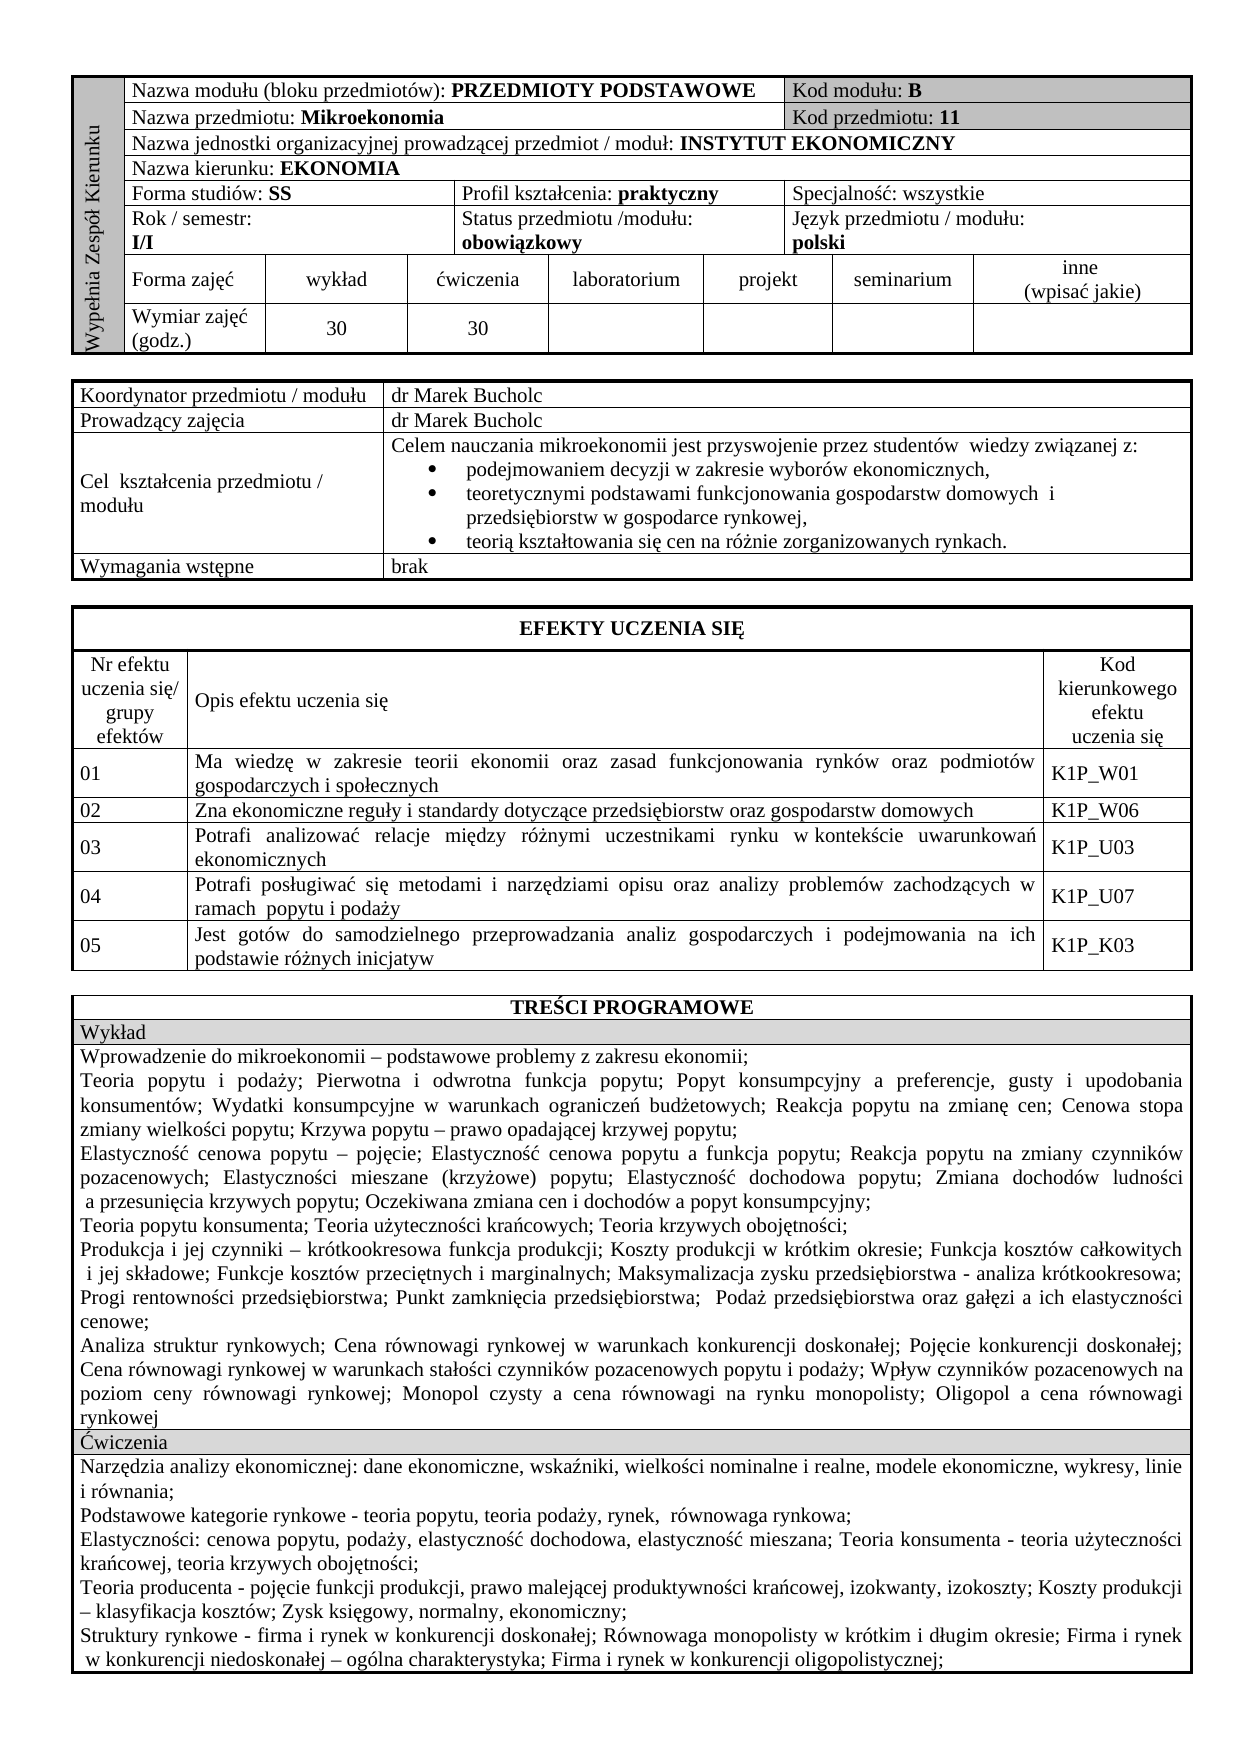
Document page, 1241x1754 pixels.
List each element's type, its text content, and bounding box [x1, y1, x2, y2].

table_cell Potrafi posługiwać się metodami i narzędziami opisu oraz analizy problemów zachodzących w ramach popytu i podaży [188, 872, 1043, 920]
table_cell K1P_U03 [1044, 823, 1190, 871]
table_cell Zna ekonomiczne reguły i standardy dotyczące przedsiębiorstw oraz gospodarstw domowych [188, 798, 1043, 822]
table_cell [549, 304, 703, 352]
table_header Koordynator przedmiotu / modułu [74, 383, 383, 407]
table_cell Wprowadzenie do mikroekonomii – podstawowe problemy z zakresu ekonomii; Teoria popytu i podaży; Pierwotna i odwrotna funkcja popytu; Popyt konsumpcyjny a preferencje, gusty i upodobania konsumentów; Wydatki konsumpcyjne w warunkach ograniczeń budżetowych; Reakcja popytu na zmianę cen; Cenowa stopa zmiany wielkości popytu; Krzywa popytu – prawo opadającej krzywej popytu; Elastyczność cenowa popytu – pojęcie; Elastyczność cenowa popytu a funkcja popytu; Reakcja popytu na zmiany czynników pozacenowych; Elastyczności mieszane (krzyżowe) popytu; Elastyczność dochodowa popytu; Zmiana dochodów ludności a przesunięcia krzywych popytu; Oczekiwana zmiana cen i dochodów a popyt konsumpcyjny; Teoria popytu konsumenta; Teoria użyteczności krańcowych; Teoria krzywych obojętności; Produkcja i jej czynniki – krótkookresowa funkcja produkcji; Koszty produkcji w krótkim okresie; Funkcja kosztów całkowitych i jej składowe; Funkcje kosztów przeciętnych i marginalnych; Maksymalizacja zysku przedsiębiorstwa - analiza krótkookresowa; Progi rentowności przedsiębiorstwa; Punkt zamknięcia przedsiębiorstwa; Podaż przedsiębiorstwa oraz gałęzi a ich elastyczności cenowe; Analiza struktur rynkowych; Cena równowagi rynkowej w warunkach konkurencji doskonałej; Pojęcie konkurencji doskonałej; Cena równowagi rynkowej w warunkach stałości czynników pozacenowych popytu i podaży; Wpływ czynników pozacenowych na poziom ceny równowagi rynkowej; Monopol czysty a cena równowagi na rynku monopolisty; Oligopol a cena równowagi rynkowej [74, 1045, 1190, 1429]
table_cell Rok / semestr: I/I [125, 206, 454, 254]
table_cell 04 [74, 872, 187, 920]
table_cell Wymagania wstępne [74, 554, 383, 578]
table_cell Specjalność: wszystkie [785, 181, 1190, 205]
table_cell seminarium [833, 255, 973, 303]
table_cell 30 [266, 304, 407, 352]
table_cell Profil kształcenia: praktyczny [455, 181, 784, 205]
table_header Wypełnia Zespół Kierunku [74, 78, 124, 352]
table_cell Potrafi analizować relacje między różnymi uczestnikami rynku w kontekście uwarunkowań ekonomicznych [188, 823, 1043, 871]
table_cell Prowadzący zajęcia [74, 408, 383, 432]
table_cell projekt [704, 255, 832, 303]
table_cell 05 [74, 921, 187, 969]
table_cell Forma studiów: SS [125, 181, 454, 205]
table_cell K1P_W06 [1044, 798, 1190, 822]
table_header TREŚCI PROGRAMOWE [74, 996, 1190, 1019]
table_cell laboratorium [549, 255, 703, 303]
table_cell Nazwa jednostki organizacyjnej prowadzącej przedmiot / moduł: INSTYTUT EKONOMICZNY [125, 130, 1190, 154]
table_cell Wykład [74, 1020, 1190, 1044]
table_cell K1P_K03 [1044, 921, 1190, 969]
table_header Nazwa modułu (bloku przedmiotów): PRZEDMIOTY PODSTAWOWE [125, 78, 784, 102]
table_cell [833, 304, 973, 352]
table_cell Kod kierunkowego efektu uczenia się [1044, 652, 1190, 748]
table_cell brak [384, 554, 1190, 578]
table_cell inne (wpisać jakie) [974, 255, 1190, 303]
table_cell ćwiczenia [408, 255, 548, 303]
table_cell Cel kształcenia przedmiotu / modułu [74, 433, 383, 553]
table_header Kod modułu: B [785, 78, 1190, 102]
table_cell Jest gotów do samodzielnego przeprowadzania analiz gospodarczych i podejmowania na ich podstawie różnych inicjatyw [188, 921, 1043, 969]
table_cell Status przedmiotu /modułu: obowiązkowy [455, 206, 784, 254]
table_cell K1P_W01 [1044, 749, 1190, 797]
table_cell Nr efektu uczenia się/ grupy efektów [74, 652, 187, 748]
table_cell Język przedmiotu / modułu: polski [785, 206, 1190, 254]
table_cell Ma wiedzę w zakresie teorii ekonomii oraz zasad funkcjonowania rynków oraz podmiotów gospodarczych i społecznych [188, 749, 1043, 797]
table_cell Kod przedmiotu: 11 [785, 103, 1190, 129]
table_cell wykład [266, 255, 407, 303]
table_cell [74, 1455, 1190, 1671]
table_cell Nazwa kierunku: EKONOMIA [125, 156, 1190, 179]
table_cell Forma zajęć [125, 255, 265, 303]
table_cell Celem nauczania mikroekonomii jest przyswojenie przez studentów wiedzy związanej z: podejmowaniem decyzji w zakresie wyborów ekonomicznych, teoretycznymi podstawami funkcjonowania gospodarstw domowych i przedsiębiorstw w gospodarce rynkowej, teorią kształtowania się cen na różnie zorganizowanych rynkach. [384, 433, 1190, 553]
table_cell 30 [408, 304, 548, 352]
table_cell Wymiar zajęć (godz.) [125, 304, 265, 352]
table_cell 01 [74, 749, 187, 797]
table_header dr Marek Bucholc [384, 383, 1190, 407]
table_cell [974, 304, 1190, 352]
table_cell 02 [74, 798, 187, 822]
table_header EFEKTY UCZENIA SIĘ [74, 609, 1190, 648]
table_cell dr Marek Bucholc [384, 408, 1190, 432]
table_cell 03 [74, 823, 187, 871]
table_cell Ćwiczenia [74, 1430, 1190, 1454]
table_cell Nazwa przedmiotu: Mikroekonomia [125, 103, 784, 129]
table_cell [704, 304, 832, 352]
table_cell Opis efektu uczenia się [188, 652, 1043, 748]
table_cell K1P_U07 [1044, 872, 1190, 920]
